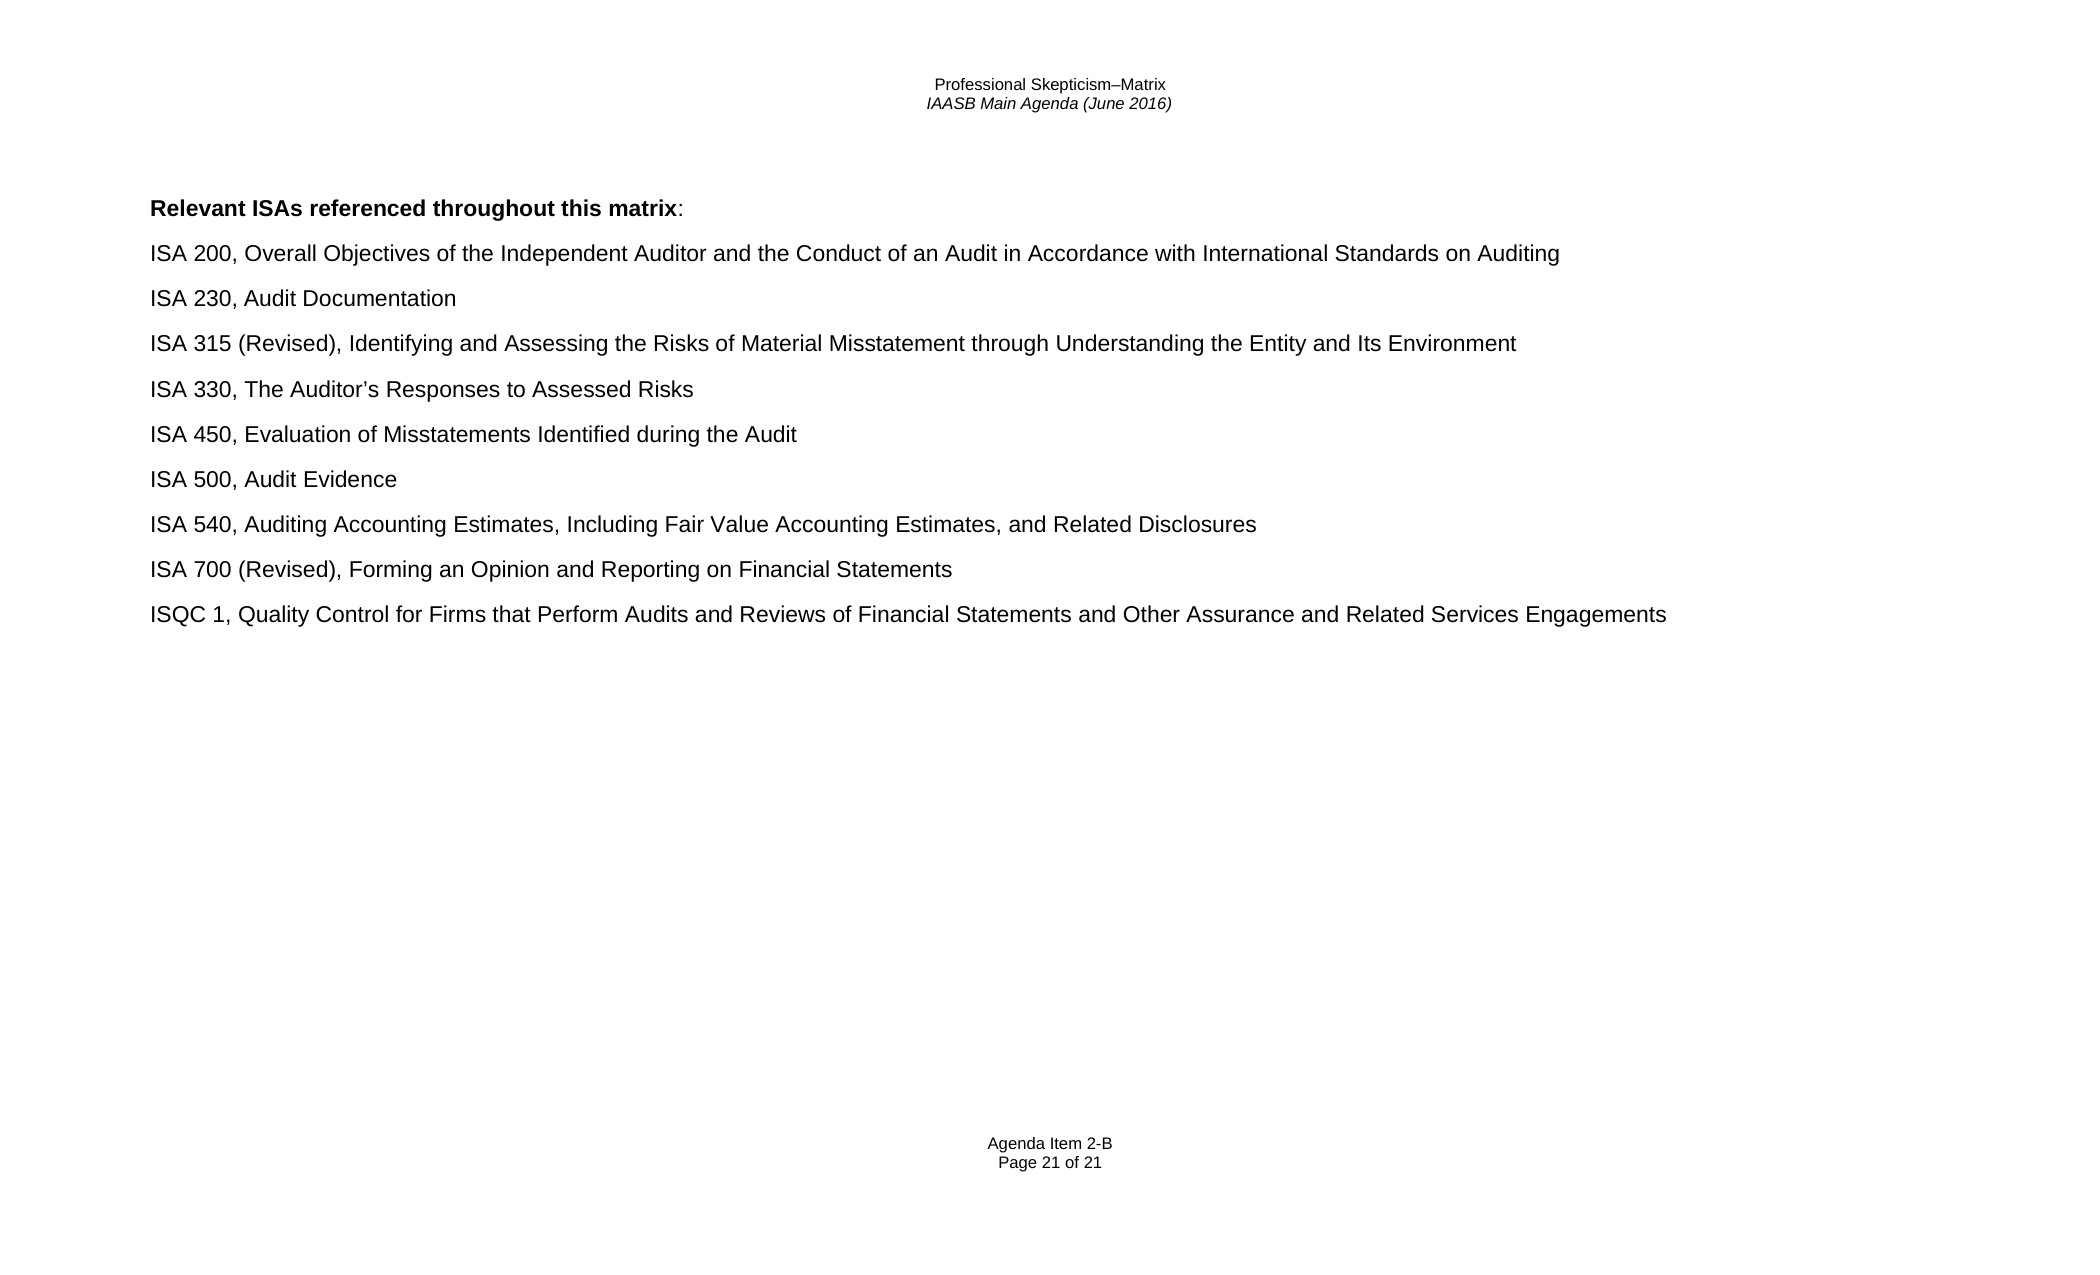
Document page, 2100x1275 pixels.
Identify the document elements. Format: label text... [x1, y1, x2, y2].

text ISA 200, Overall Objectives of the Independent Auditor and the Conduct of an Audit in Accordance with International Standards on Auditing [150, 240, 1950, 267]
text ISA 330, The Auditor’s Responses to Assessed Risks [150, 376, 1950, 402]
text ISA 230, Audit Documentation [150, 285, 1950, 312]
text Relevant ISAs referenced throughout this matrix: [150, 195, 1950, 221]
text ISQC 1, Quality Control for Firms that Perform Audits and Reviews of Financial Statements and Other Assurance and Related Services Engagements [150, 601, 1950, 627]
text ISA 450, Evaluation of Misstatements Identified during the Audit [150, 421, 1950, 447]
text ISA 315 (Revised), Identifying and Assessing the Risks of Material Misstatement through Understanding the Entity and Its Environment [150, 330, 1950, 357]
text ISA 700 (Revised), Forming an Opinion and Reporting on Financial Statements [150, 556, 1950, 582]
text ISA 540, Auditing Accounting Estimates, Including Fair Value Accounting Estimates, and Related Disclosures [150, 511, 1950, 537]
text ISA 500, Audit Evidence [150, 466, 1950, 492]
